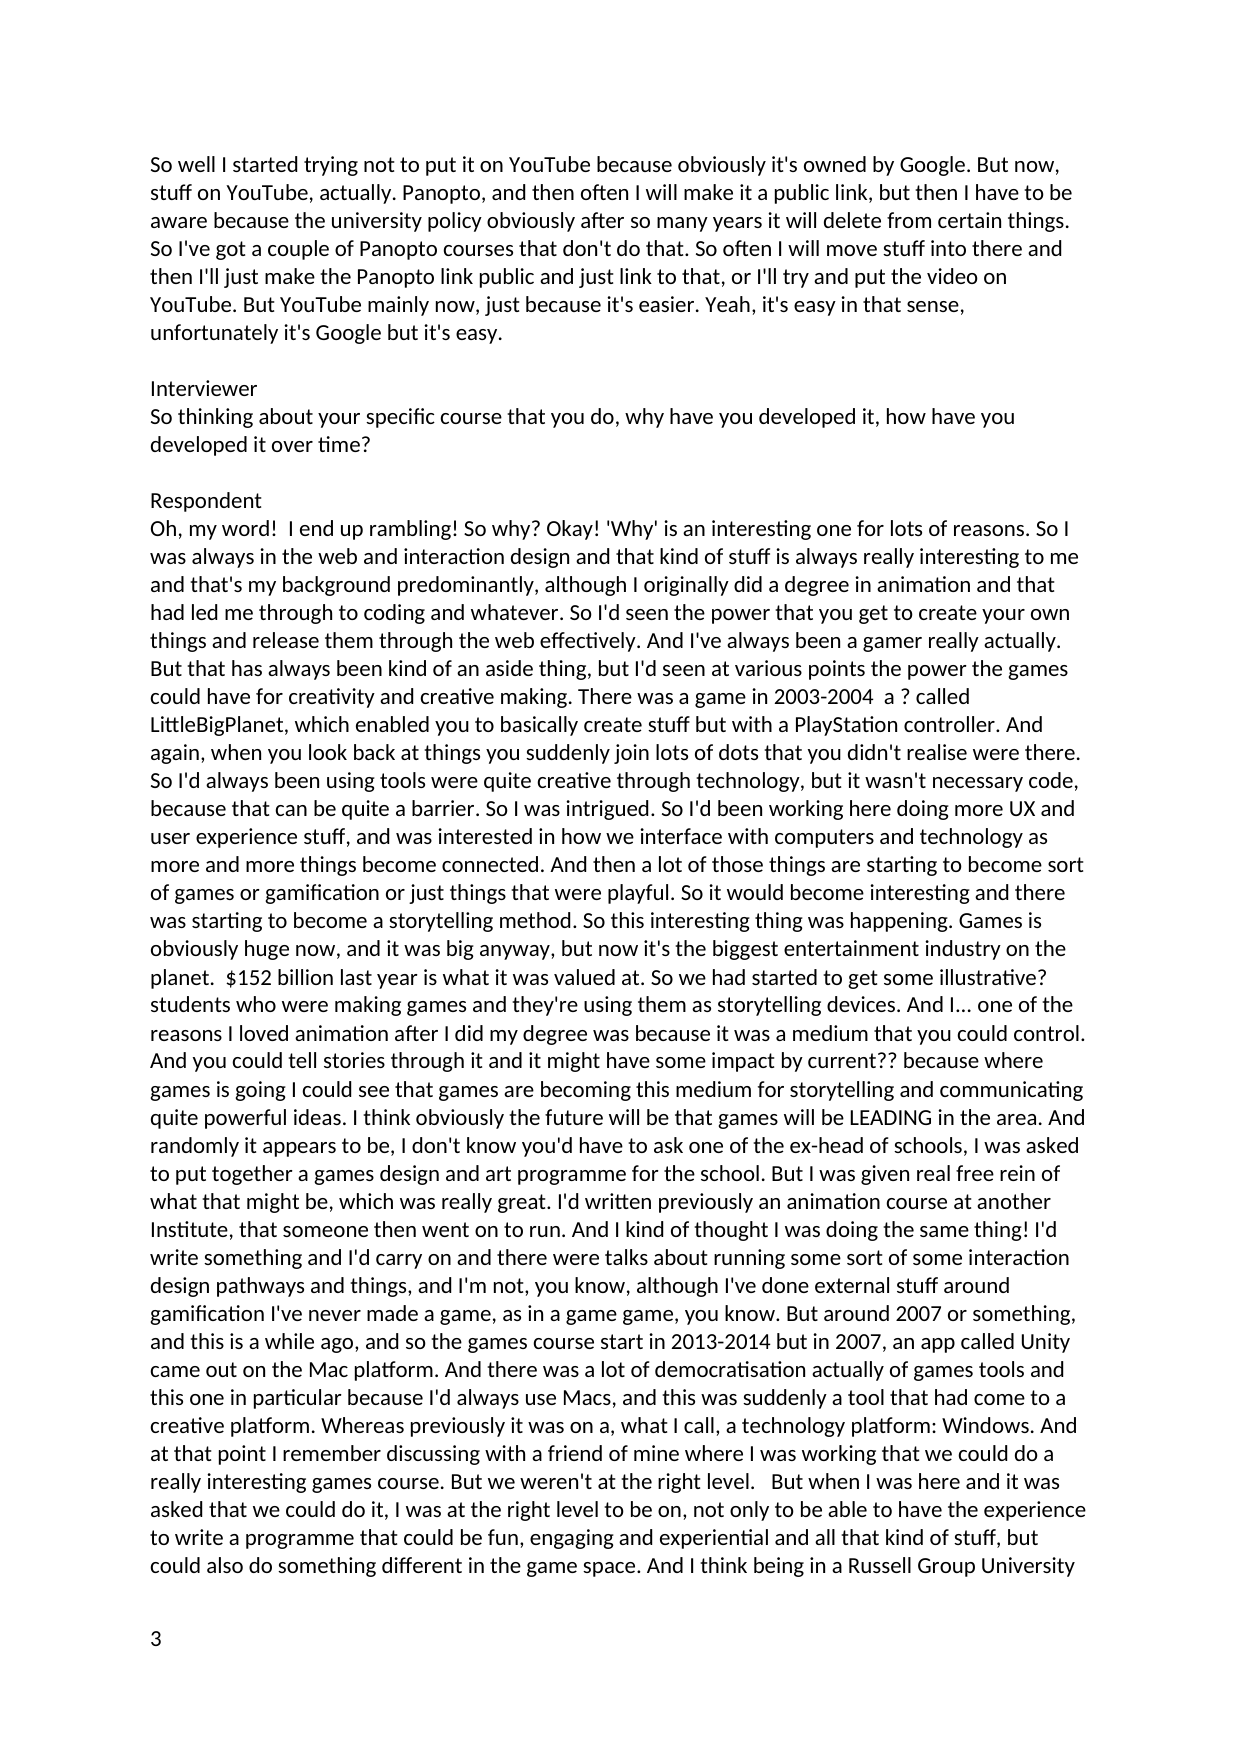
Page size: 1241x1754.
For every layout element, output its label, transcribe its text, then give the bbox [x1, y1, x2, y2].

text Interviewer [150, 374, 1090, 402]
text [150, 514, 1090, 1579]
text So thinking about your specific course that you do, why have you developed it, how have you developed it over time? [150, 402, 1090, 458]
text Respondent [150, 486, 1090, 514]
text So well I started trying not to put it on YouTube because obviously it's owned by Google. But now, stuff on YouTube, actually. Panopto, and then often I will make it a public link, but then I have to be aware because the university policy obviously after so many years it will delete from certain things. So I've got a couple of Panopto courses that don't do that. So often I will move stuff into there and then I'll just make the Panopto link public and just link to that, or I'll try and put the video on YouTube. But YouTube mainly now, just because it's easier. Yeah, it's easy in that sense, unfortunately it's Google but it's easy. [150, 150, 1090, 346]
